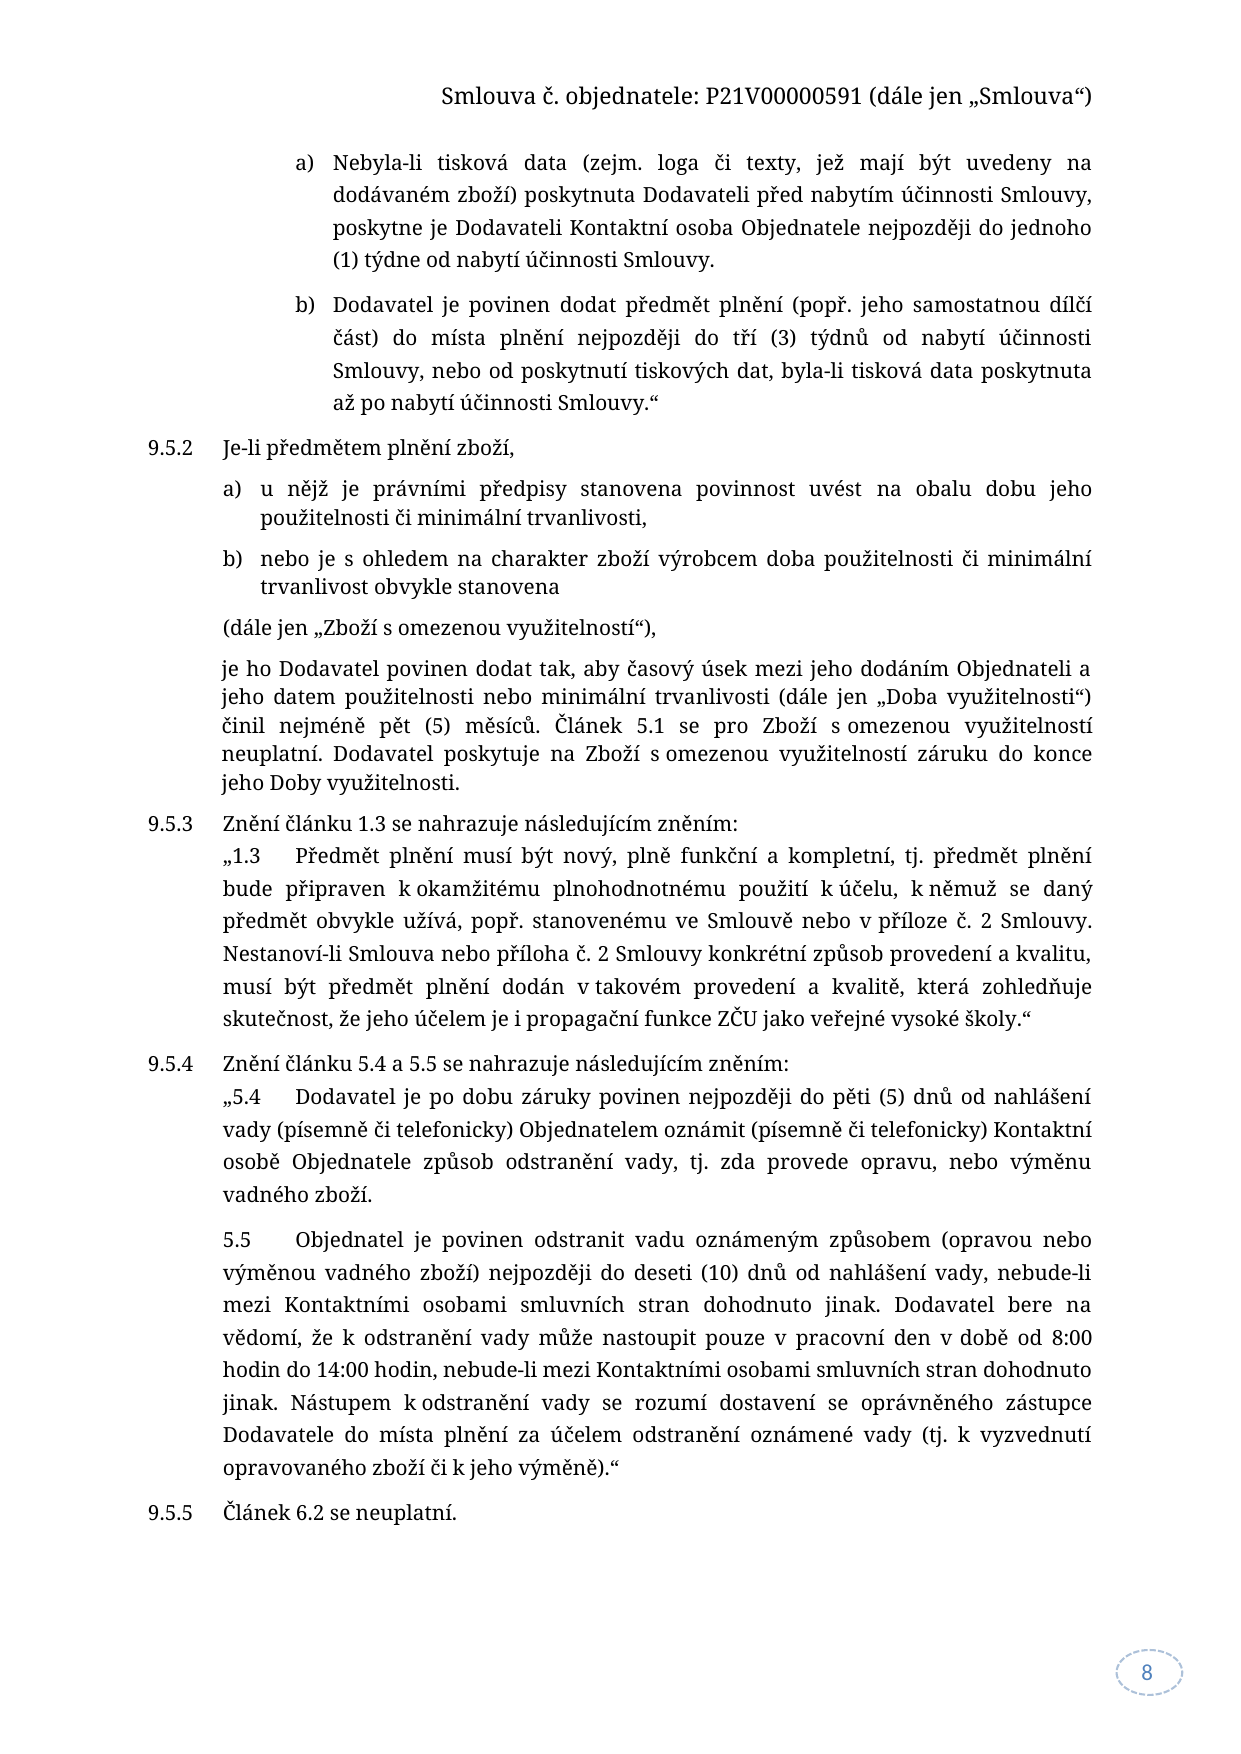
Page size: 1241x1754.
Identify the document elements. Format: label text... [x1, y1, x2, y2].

list Článek 6.2 se neuplatní. [148, 1498, 1093, 1527]
list 5.5 Objednatel je povinen odstranit vadu oznámeným způsobem (opravou nebo výměnou vadného zboží) nejpozději do deseti (10) dnů od nahlášení vady, nebude-li mezi Kontaktními osobami smluvních stran dohodnuto jinak. Dodavatel bere na vědomí, že k odstranění vady může nastoupit pouze v pracovní den v době od 8:00 hodin do 14:00 hodin, nebude-li mezi Kontaktními osobami smluvních stran dohodnuto jinak. Nástupem k odstranění vady se rozumí dostavení se oprávněného zástupce Dodavatele do místa plnění za účelem odstranění oznámené vady (tj. k vyzvednutí opravovaného zboží či k jeho výměně).“ [223, 1225, 1093, 1482]
list „1.3 Předmět plnění musí být nový, plně funkční a kompletní, tj. předmět plnění bude připraven k okamžitému plnohodnotnému použití k účelu, k němuž se daný předmět obvykle užívá, popř. stanovenému ve Smlouvě nebo v příloze č. 2 Smlouvy. Nestanoví-li Smlouva nebo příloha č. 2 Smlouvy konkrétní způsob provedení a kvalitu, musí být předmět plnění dodán v takovém provedení a kvalitě, která zohledňuje skutečnost, že jeho účelem je i propagační funkce ZČU jako veřejné vysoké školy.“ [223, 841, 1093, 1033]
list u nějž je právními předpisy stanovena povinnost uvést na obalu dobu jeho použitelnosti či minimální trvanlivosti, [223, 474, 1093, 531]
list nebo je s ohledem na charakter zboží výrobcem doba použitelnosti či minimální trvanlivost obvykle stanovena [223, 544, 1093, 601]
text (dále jen „Zboží s omezenou využitelností“), [223, 613, 1093, 642]
list Nebyla-li tisková data (zejm. loga či texty, jež mají být uvedeny na dodávaném zboží) poskytnuta Dodavateli před nabytím účinnosti Smlouvy, poskytne je Dodavateli Kontaktní osoba Objednatele nejpozději do jednoho (1) týdne od nabytí účinnosti Smlouvy. [295, 148, 1093, 274]
list Je-li předmětem plnění zboží, [148, 433, 1093, 462]
text je ho Dodavatel povinen dodat tak, aby časový úsek mezi jeho dodáním Objednateli a jeho datem použitelnosti nebo minimální trvanlivosti (dále jen „Doba využitelnosti“) činil nejméně pět (5) měsíců. Článek 5.1 se pro Zboží s omezenou využitelností neuplatní. Dodavatel poskytuje na Zboží s omezenou využitelností záruku do konce jeho Doby využitelnosti. [221, 654, 1093, 796]
list „5.4 Dodavatel je po dobu záruky povinen nejpozději do pěti (5) dnů od nahlášení vady (písemně či telefonicky) Objednatelem oznámit (písemně či telefonicky) Kontaktní osobě Objednatele způsob odstranění vady, tj. zda provede opravu, nebo výměnu vadného zboží. [223, 1082, 1093, 1208]
list Znění článku 5.4 a 5.5 se nahrazuje následujícím zněním: [148, 1049, 1093, 1078]
list Znění článku 1.3 se nahrazuje následujícím zněním: [148, 809, 1093, 837]
list Dodavatel je povinen dodat předmět plnění (popř. jeho samostatnou dílčí část) do místa plnění nejpozději do tří (3) týdnů od nabytí účinnosti Smlouvy, nebo od poskytnutí tiskových dat, byla-li tisková data poskytnuta až po nabytí účinnosti Smlouvy.“ [295, 291, 1093, 417]
